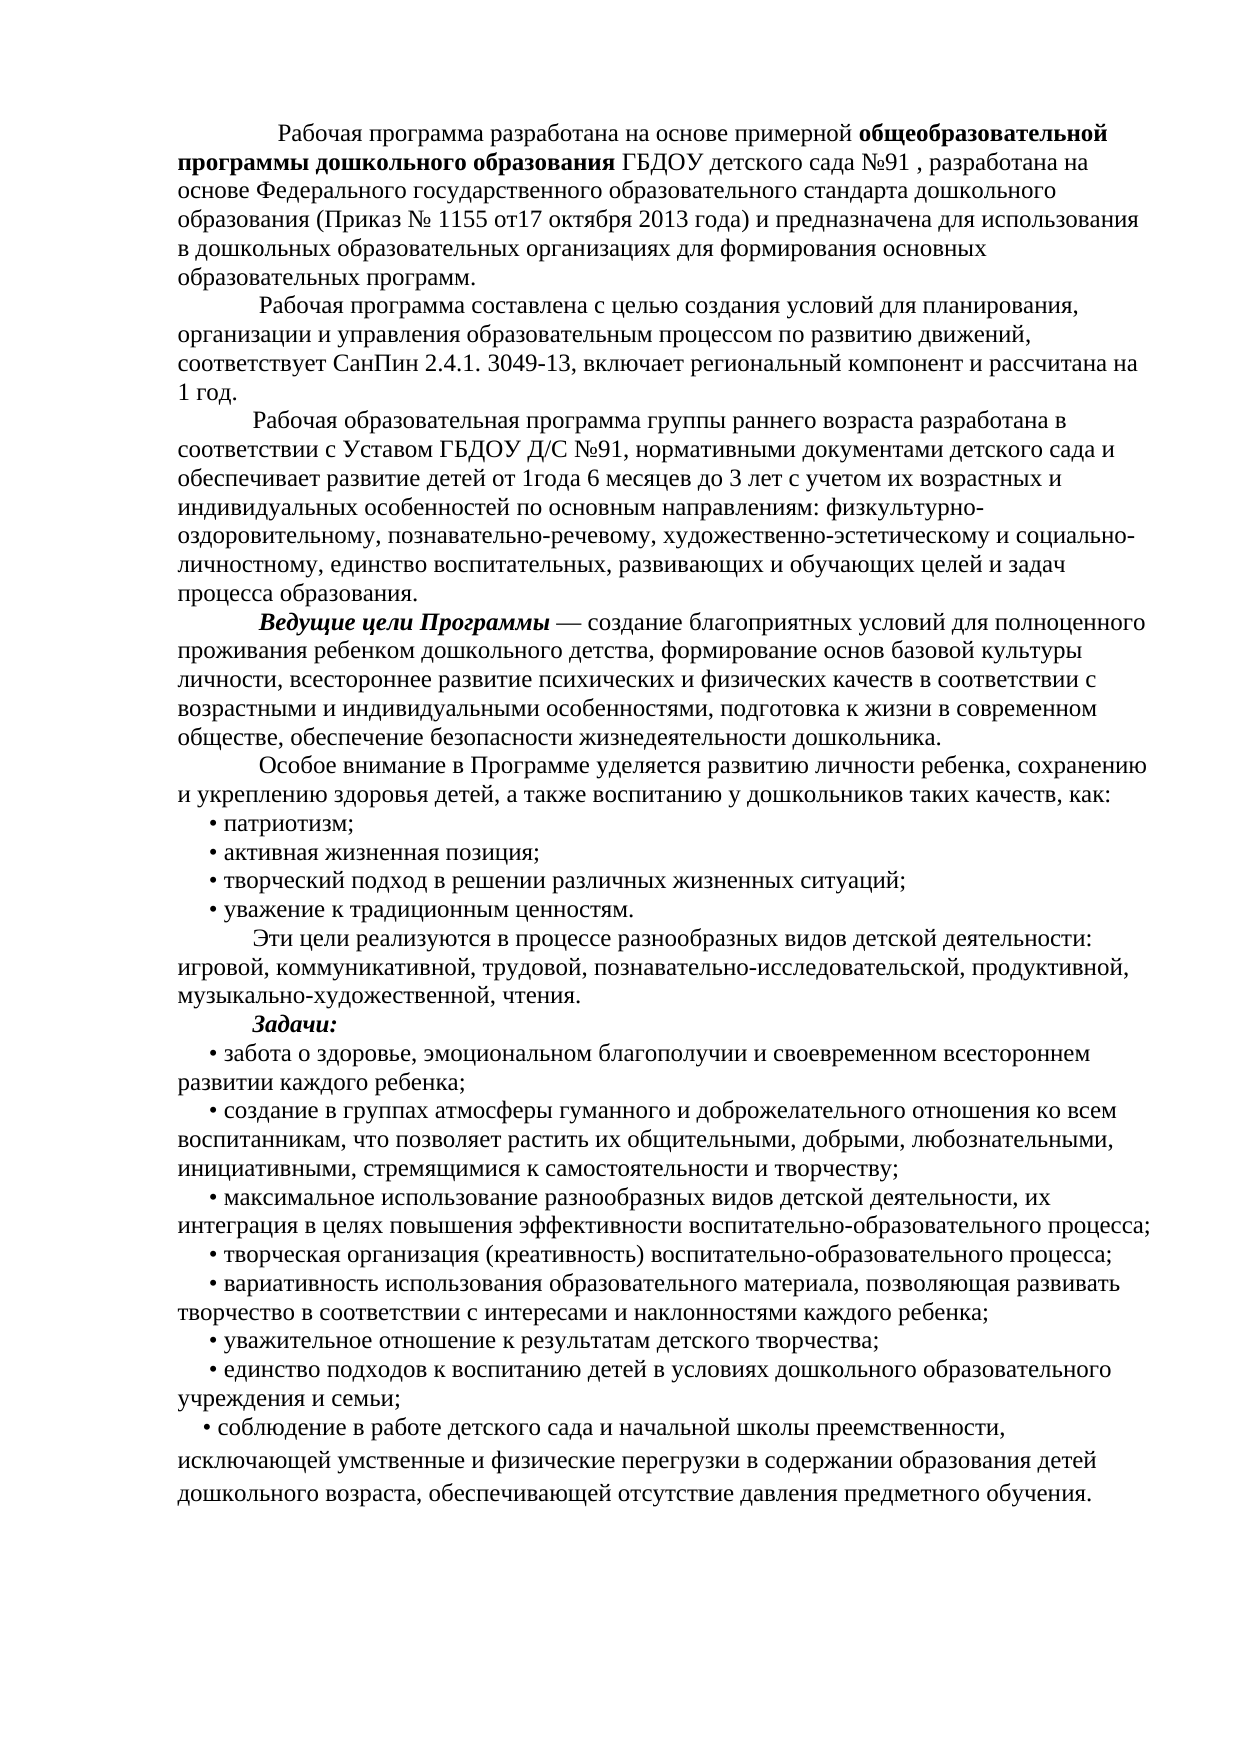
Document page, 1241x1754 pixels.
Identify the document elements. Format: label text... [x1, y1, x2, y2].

text Рабочая образовательная программа группы раннего возраста разработана в соответствии с Уставом ГБДОУ Д/С №91, нормативными документами детского сада и обеспечивает развитие детей от 1года 6 месяцев до 3 лет с учетом их возрастных и индивидуальных особенностей по основным направлениям: физкультурно-оздоровительному, познавательно-речевому, художественно-эстетическому и социально-личностному, единство воспитательных, развивающих и обучающих целей и задач процесса образования. [177, 406, 1152, 607]
text • создание в группах атмосферы гуманного и доброжелательного отношения ко всем воспитанникам, что позволяет растить их общительными, добрыми, любознательными, инициативными, стремящимися к самостоятельности и творчеству; [177, 1096, 1152, 1182]
text • активная жизненная позиция; [177, 837, 1152, 866]
text • уважительное отношение к результатам детского творчества; [177, 1326, 1152, 1354]
text Рабочая программа разработана на основе примерной общеобразовательной программы дошкольного образования ГБДОУ детского сада №91 , разработана на основе Федерального государственного образовательного стандарта дошкольного образования (Приказ № 1155 от17 октября 2013 года) и предназначена для использования в дошкольных образовательных организациях для формирования основных образовательных программ. [177, 118, 1152, 291]
text • соблюдение в работе детского сада и начальной школы преемственности, исключающей умственные и физические перегрузки в содержании образования детей дошкольного возраста, обеспечивающей отсутствие давления предметного обучения. [177, 1412, 1152, 1507]
text • творческий подход в решении различных жизненных ситуаций; [177, 866, 1152, 894]
text Задачи: [177, 1009, 1152, 1038]
text • единство подходов к воспитанию детей в условиях дошкольного образовательного учреждения и семьи; [177, 1354, 1152, 1412]
text Рабочая программа составлена с целью создания условий для планирования, организации и управления образовательным процессом по развитию движений, соответствует СанПин 2.4.1. 3049-13, включает региональный компонент и рассчитана на 1 год. [177, 291, 1152, 406]
text • творческая организация (креативность) воспитательно-образовательного процесса; [177, 1239, 1152, 1268]
text Ведущие цели Программы — создание благоприятных условий для полноценного проживания ребенком дошкольного детства, формирование основ базовой культуры личности, всестороннее развитие психических и физических качеств в соответствии с возрастными и индивидуальными особенностями, подготовка к жизни в современном обществе, обеспечение безопасности жизнедеятельности дошкольника. [177, 607, 1152, 751]
text • уважение к традиционным ценностям. [177, 894, 1152, 923]
text • максимальное использование разнообразных видов детской деятельности, их интеграция в целях повышения эффективности воспитательно-образовательного процесса; [177, 1182, 1152, 1239]
text • вариативность использования образовательного материала, позволяющая развивать творчество в соответствии с интересами и наклонностями каждого ребенка; [177, 1268, 1152, 1326]
text Эти цели реализуются в процессе разнообразных видов детской деятельности: игровой, коммуникативной, трудовой, познавательно-исследовательской, продуктивной, музыкально-художественной, чтения. [177, 923, 1152, 1009]
text • патриотизм; [177, 808, 1152, 837]
text • забота о здоровье, эмоциональном благополучии и своевременном всестороннем развитии каждого ребенка; [177, 1038, 1152, 1096]
text Особое внимание в Программе уделяется развитию личности ребенка, сохранению и укреплению здоровья детей, а также воспитанию у дошкольников таких качеств, как: [177, 751, 1152, 808]
